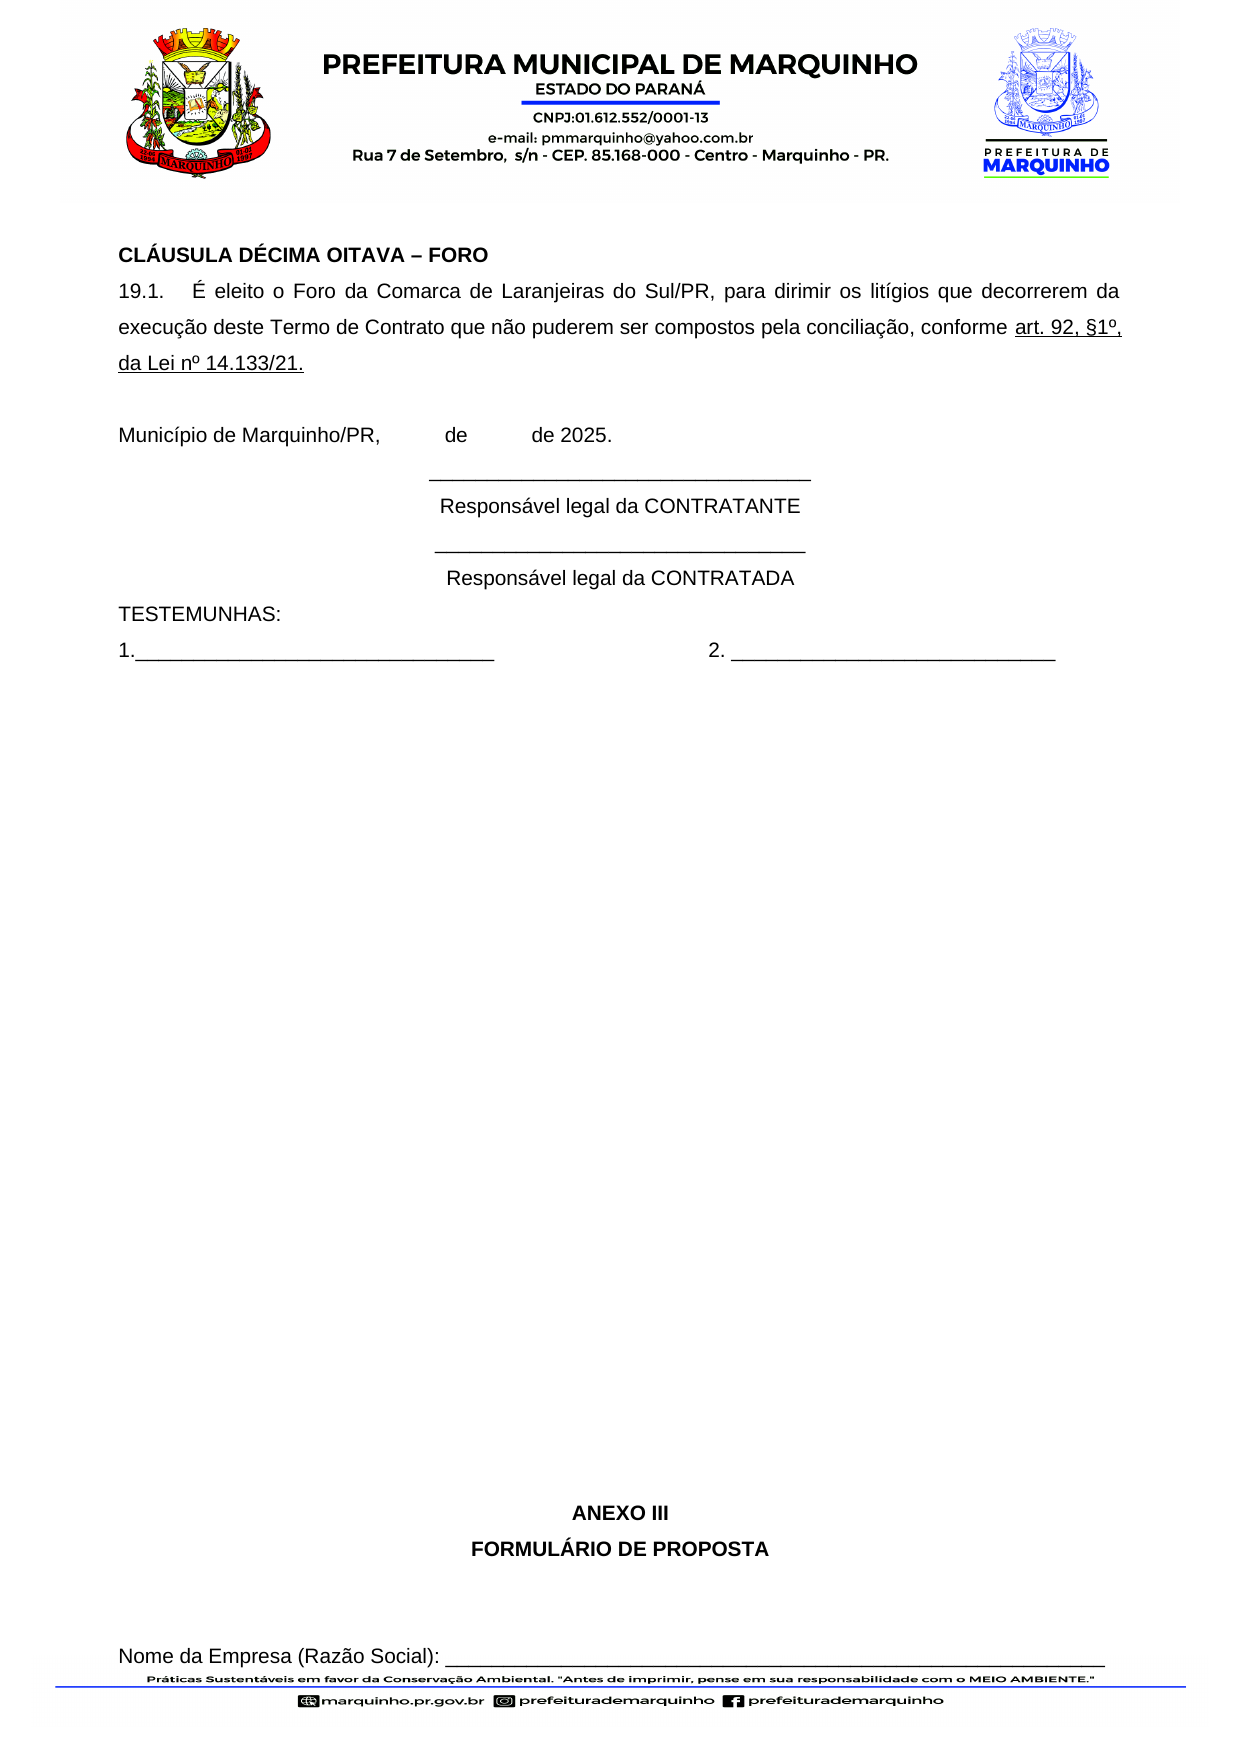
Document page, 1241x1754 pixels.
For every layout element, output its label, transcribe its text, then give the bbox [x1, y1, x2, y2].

text _________________________________ [118, 458, 1122, 482]
text FORMULÁRIO DE PROPOSTA [118, 1536, 1122, 1560]
picture [60, 0, 1181, 203]
list É eleito o Foro da Comarca de Laranjeiras do Sul/PR, para dirimir os litígios que decorrerem da execução deste Termo de Contrato que não puderem ser compostos pela conciliação, conforme art. 92, §1º, da Lei nº 14.133/21. [118, 279, 1122, 374]
text Município de Marquinho/PR, de de 2025. [118, 422, 1122, 446]
text Responsável legal da CONTRATANTE [118, 494, 1122, 518]
text Responsável legal da CONTRATADA [118, 566, 1122, 590]
text Nome da Empresa (Razão Social): _________________________________________________________ [118, 1644, 1122, 1668]
text 1._______________________________ 2. ____________________________ [118, 638, 1122, 662]
text CLÁUSULA DÉCIMA OITAVA – FORO [118, 243, 1122, 267]
text ________________________________ [118, 530, 1122, 554]
text TESTEMUNHAS: [118, 602, 1122, 626]
picture [31, 1655, 1210, 1727]
text ANEXO III [118, 1501, 1122, 1524]
